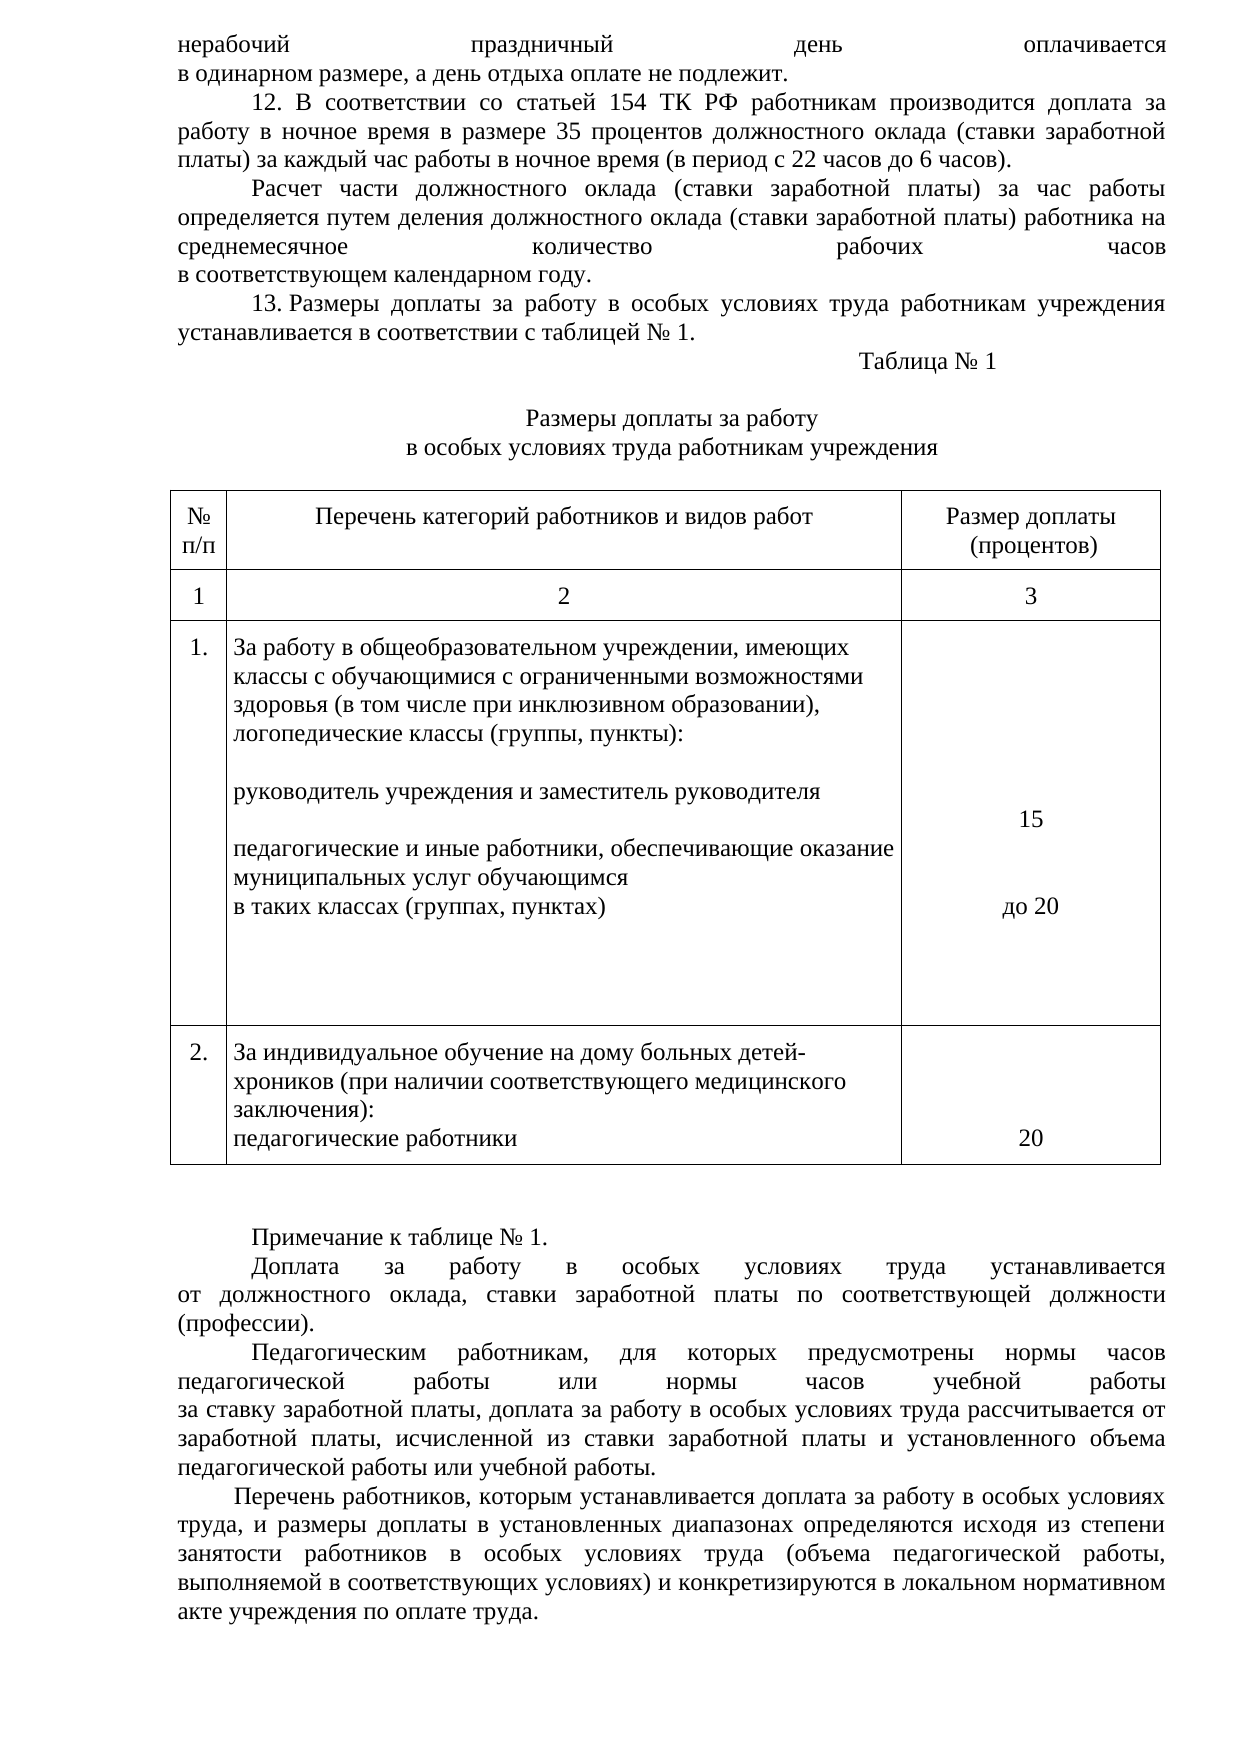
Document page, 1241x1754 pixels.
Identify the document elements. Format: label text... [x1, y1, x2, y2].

text в особых условиях труда работникам учреждения [177, 432, 1167, 461]
text 13. Размеры доплаты за работу в особых условиях труда работникам учреждения устанавливается в соответствии с таблицей № 1. [177, 288, 1167, 346]
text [177, 29, 1167, 87]
text Доплата за работу в особых условиях труда устанавливается от должностного оклада, ставки заработной платы по соответствующей должности (профессии). [177, 1251, 1167, 1337]
table_cell 3 [902, 570, 1160, 620]
table_cell 1. [171, 621, 226, 1025]
text Таблица № 1 [177, 346, 1167, 374]
table_header № п/п [171, 491, 226, 569]
text Расчет части должностного оклада (ставки заработной платы) за час работы определяется путем деления должностного оклада (ставки заработной платы) работника на среднемесячное количество рабочих часов в соответствующем календарном году. [177, 173, 1167, 288]
text 12. В соответствии со статьей 154 ТК РФ работникам производится доплата за работу в ночное время в размере 35 процентов должностного оклада (ставки заработной платы) за каждый час работы в ночное время (в период с 22 часов до 6 часов). [177, 87, 1167, 173]
table_cell За работу в общеобразовательном учреждении, имеющих классы с обучающимися с ограниченными возможностями здоровья (в том числе при инклюзивном образовании), логопедические классы (группы, пункты): руководитель учреждения и заместитель руководителя педагогические и иные работники, обеспечивающие оказание муниципальных услуг обучающимся в таких классах (группах, пунктах) [227, 621, 901, 1025]
table_cell 2. [171, 1026, 226, 1163]
table_cell За индивидуальное обучение на дому больных детей-хроников (при наличии соответствующего медицинского заключения): педагогические работники [227, 1026, 901, 1163]
text Размеры доплаты за работу [177, 403, 1167, 432]
table_header Перечень категорий работников и видов работ [227, 491, 901, 569]
text Примечание к таблице № 1. [177, 1222, 1167, 1251]
table_header Размер доплаты (процентов) [902, 491, 1160, 569]
table_cell 20 [902, 1026, 1160, 1163]
table_cell 15 до 20 [902, 621, 1160, 1025]
table_cell 2 [227, 570, 901, 620]
text Перечень работников, которым устанавливается доплата за работу в особых условиях труда, и размеры доплаты в установленных диапазонах определяются исходя из степени занятости работников в особых условиях труда (объема педагогической работы, выполняемой в соответствующих условиях) и конкретизируются в локальном нормативном акте учреждения по оплате труда. [177, 1481, 1167, 1624]
table_cell 1 [171, 570, 226, 620]
text Педагогическим работникам, для которых предусмотрены нормы часов педагогической работы или нормы часов учебной работы за ставку заработной платы, доплата за работу в особых условиях труда рассчитывается от заработной платы, исчисленной из ставки заработной платы и установленного объема педагогической работы или учебной работы. [177, 1337, 1167, 1481]
